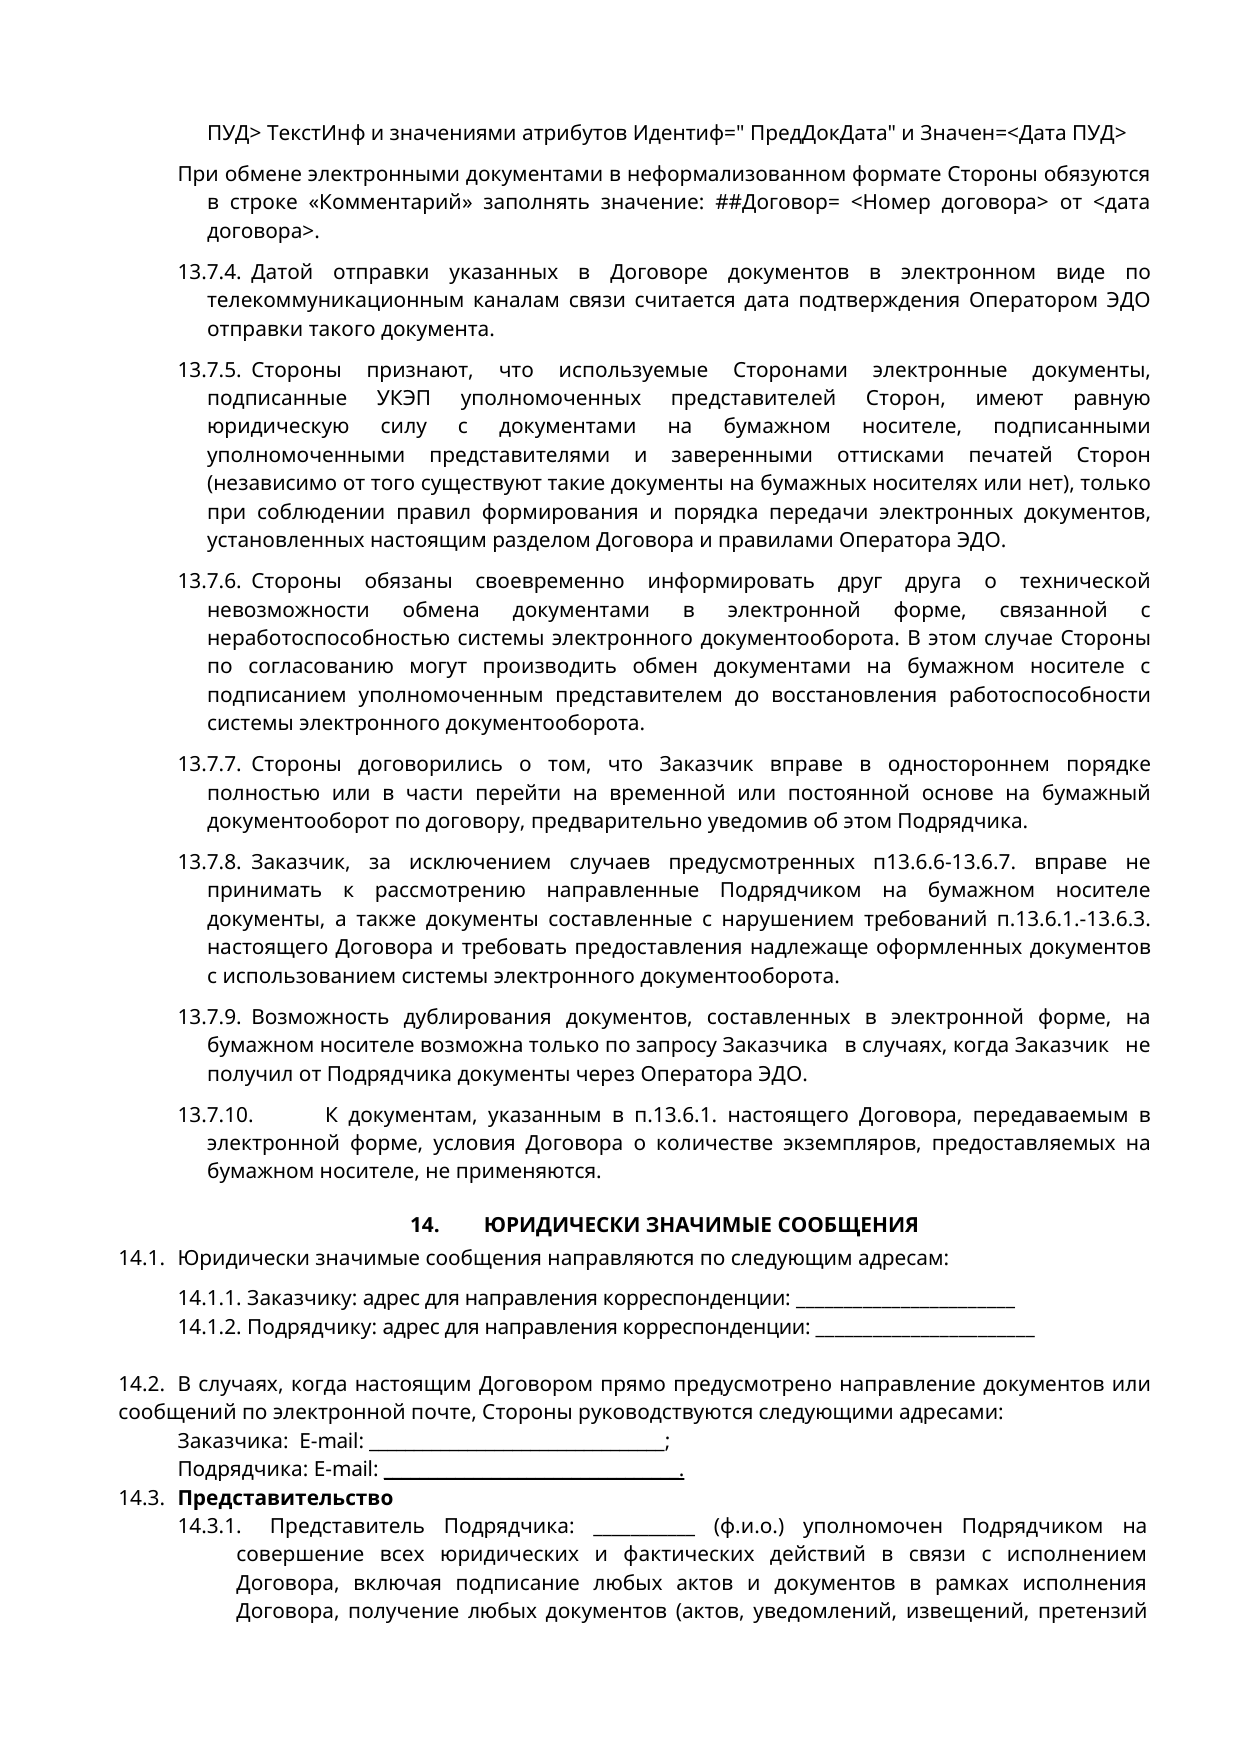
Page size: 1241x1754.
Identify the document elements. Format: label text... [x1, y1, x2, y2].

list Стороны обязаны своевременно информировать друг друга о технической невозможности обмена документами в электронной форме, связанной с неработоспособностью системы электронного документооборота. В этом случае Стороны по согласованию могут производить обмен документами на бумажном носителе с подписанием уполномоченным представителем до восстановления работоспособности системы электронного документооборота. [177, 566, 1152, 737]
list Заказчика: E-mail: _________________________________; [177, 1426, 1152, 1454]
list При обмене электронными документами в неформализованном формате Стороны обязуются в строке «Комментарий» заполнять значение: ##Договор= <Номер договора> от <дата договора>. [177, 159, 1152, 244]
list Заказчик, за исключением случаев предусмотренных п13.6.6-13.6.7. вправе не принимать к рассмотрению направленные Подрядчиком на бумажном носителе документы, а также документы составленные с нарушением требований п.13.6.1.-13.6.3. настоящего Договора и требовать предоставления надлежаще оформленных документов с использованием системы электронного документооборота. [177, 847, 1152, 989]
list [177, 1511, 1148, 1625]
list Стороны договорились о том, что Заказчик вправе в одностороннем порядке полностью или в части перейти на временной или постоянной основе на бумажный документооборот по договору, предварительно уведомив об этом Подрядчика. [177, 749, 1152, 835]
list Подрядчика: E-mail: _________________________________. [177, 1454, 1152, 1483]
list Юридически значимые сообщения направляются по следующим адресам: [118, 1243, 1152, 1271]
list 14.1.2. Подрядчику: адрес для направления корреспонденции: _______________________ [177, 1312, 1152, 1340]
list Представительство [118, 1483, 1152, 1511]
list Возможность дублирования документов, составленных в электронной форме, на бумажном носителе возможна только по запросу Заказчика в случаях, когда Заказчик не получил от Подрядчика документы через Оператора ЭДО. [177, 1002, 1152, 1087]
list 14.1.1. Заказчику: адрес для направления корреспонденции: _______________________ [177, 1283, 1152, 1312]
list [177, 118, 1152, 147]
list Стороны признают, что используемые Сторонами электронные документы, подписанные УКЭП уполномоченных представителей Сторон, имеют равную юридическую силу с документами на бумажном носителе, подписанными уполномоченными представителями и заверенными оттисками печатей Сторон (независимо от того существуют такие документы на бумажных носителях или нет), только при соблюдении правил формирования и порядка передачи электронных документов, установленных настоящим разделом Договора и правилами Оператора ЭДО. [177, 355, 1152, 554]
list К документам, указанным в п.13.6.1. настоящего Договора, передаваемым в электронной форме, условия Договора о количестве экземпляров, предоставляемых на бумажном носителе, не применяются. [177, 1100, 1152, 1185]
list В случаях, когда настоящим Договором прямо предусмотрено направление документов или сообщений по электронной почте, Стороны руководствуются следующими адресами: [118, 1369, 1152, 1426]
list ЮРИДИЧЕСКИ ЗНАЧИМЫЕ СООБЩЕНИЯ [177, 1210, 1152, 1238]
list Датой отправки указанных в Договоре документов в электронном виде по телекоммуникационным каналам связи считается дата подтверждения Оператором ЭДО отправки такого документа. [177, 257, 1152, 342]
